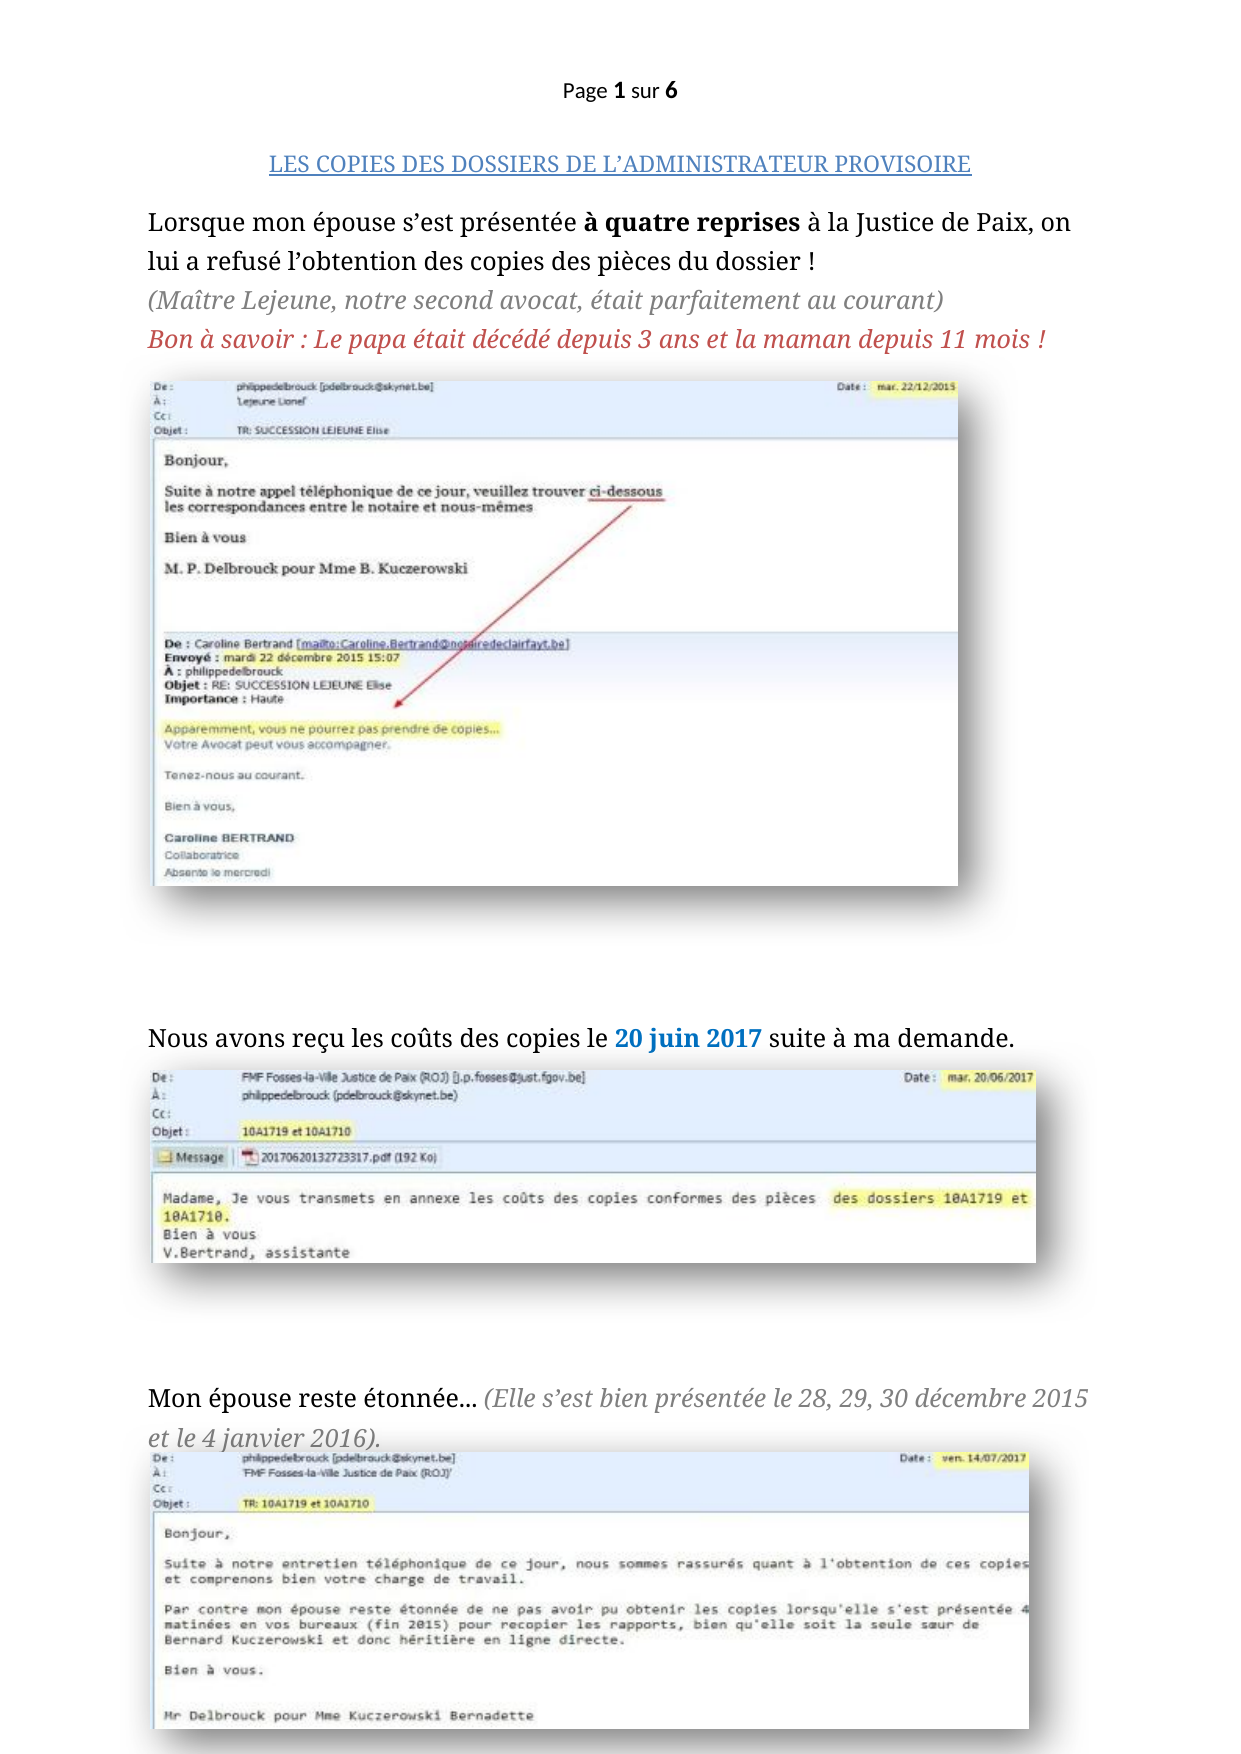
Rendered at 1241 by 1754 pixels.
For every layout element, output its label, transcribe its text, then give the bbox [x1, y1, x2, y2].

picture [150, 1070, 1036, 1263]
picture [150, 381, 958, 886]
text Nous avons reçu les coûts des copies le 20 juin 2017 suite à ma demande. [148, 1021, 1093, 1055]
text (Maître Lejeune, notre second avocat, était parfaitement au courant) [148, 283, 1093, 317]
text Bon à savoir : Le papa était décédé depuis 3 ans et la maman depuis 11 mois ! [148, 322, 1093, 356]
text Mon épouse reste étonnée... (Elle s’est bien présentée le 28, 29, 30 décembre 2015 et le 4 janvier 2016). [148, 1381, 1093, 1454]
picture [150, 1452, 1029, 1729]
text Lorsque mon épouse s’est présentée à quatre reprises à la Justice de Paix, on lui a refusé l’obtention des copies des pièces du dossier ! [148, 204, 1093, 278]
text LES COPIES DES DOSSIERS DE L’ADMINISTRATEUR PROVISOIRE [148, 148, 1093, 179]
